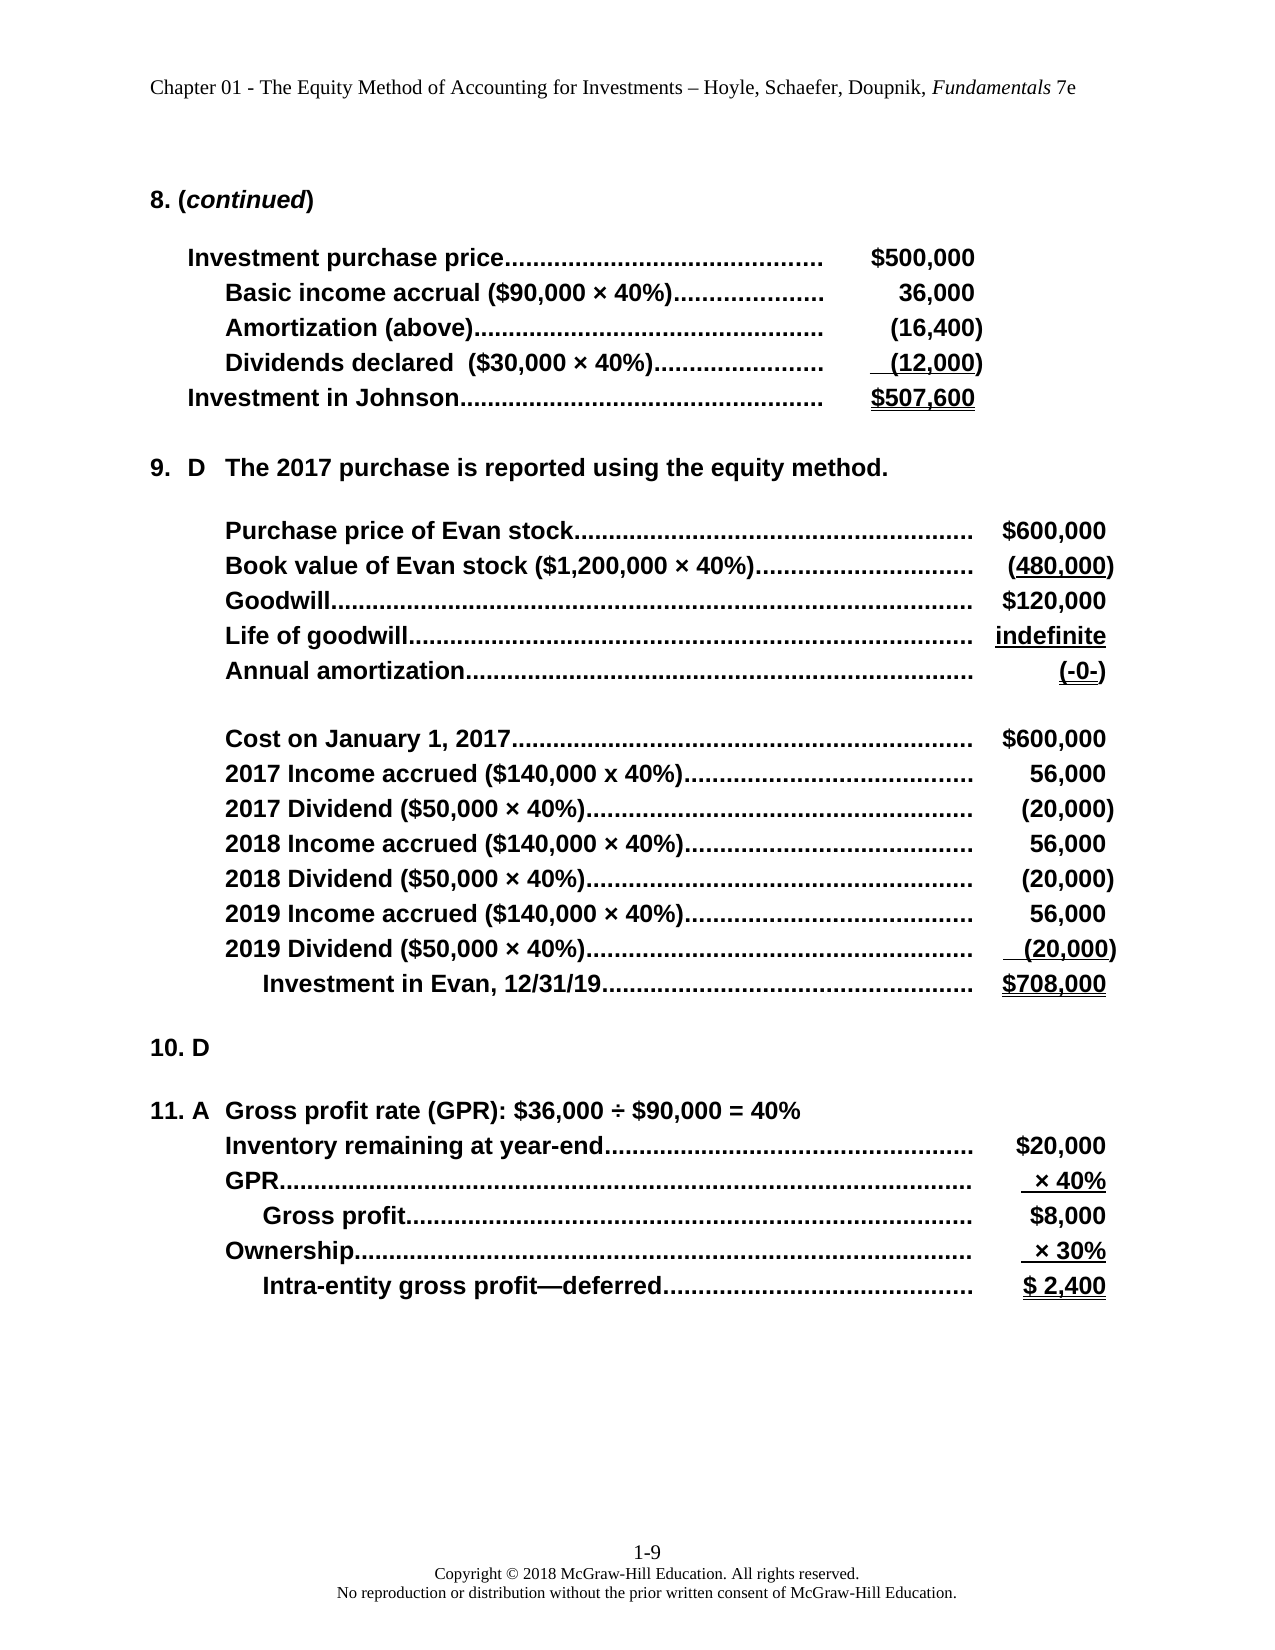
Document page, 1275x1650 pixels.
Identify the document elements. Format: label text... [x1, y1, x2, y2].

text 2019 Income accrued ($140,000 × 40%) 56,000 [150, 899, 1162, 928]
subtitle Goodwill $120,000 [150, 586, 1144, 615]
text 2017 Dividend ($50,000 × 40%) (20,000) [150, 794, 1162, 823]
text Investment in Evan, 12/31/19 $708,000 [150, 969, 1162, 998]
text Gross profit $8,000 [150, 1201, 1144, 1230]
text Investment in Johnson $507,600 [150, 382, 1144, 411]
text 9. D The 2017 purchase is reported using the equity method. [150, 452, 1144, 481]
text Book value of Evan stock ($1,200,000 × 40%) (480,000) [150, 551, 1144, 580]
text 2018 Dividend ($50,000 × 40%) (20,000) [150, 864, 1162, 893]
text 2017 Income accrued ($140,000 x 40%) 56,000 [150, 759, 1162, 788]
text Intra-entity gross profit—deferred $ 2,400 [150, 1271, 1144, 1300]
text Cost on January 1, 2017 $600,000 [150, 724, 1162, 753]
text Annual amortization (-0-) [150, 656, 1144, 685]
subtitle Basic income accrual ($90,000 × 40%) 36,000 [150, 277, 1144, 306]
text GPR × 40% [150, 1166, 1144, 1195]
text Amortization (above) (16,400) [150, 312, 1144, 341]
subtitle 8. (continued) [150, 185, 1144, 214]
text Ownership × 30% [150, 1236, 1144, 1265]
text 2018 Income accrued ($140,000 × 40%) 56,000 [150, 829, 1162, 858]
text 11. A Gross profit rate (GPR): $36,000 ÷ $90,000 = 40% [150, 1096, 1144, 1125]
text Inventory remaining at year-end $20,000 [150, 1131, 1144, 1160]
text 2019 Dividend ($50,000 × 40%) (20,000) [150, 934, 1162, 963]
subtitle Investment purchase price $500,000 [150, 242, 1144, 271]
text Dividends declared ($30,000 × 40%) (12,000) [150, 347, 1144, 376]
text 10. D [150, 1033, 1144, 1061]
text Life of goodwill indefinite [150, 621, 1144, 650]
text Purchase price of Evan stock $600,000 [150, 516, 1144, 545]
